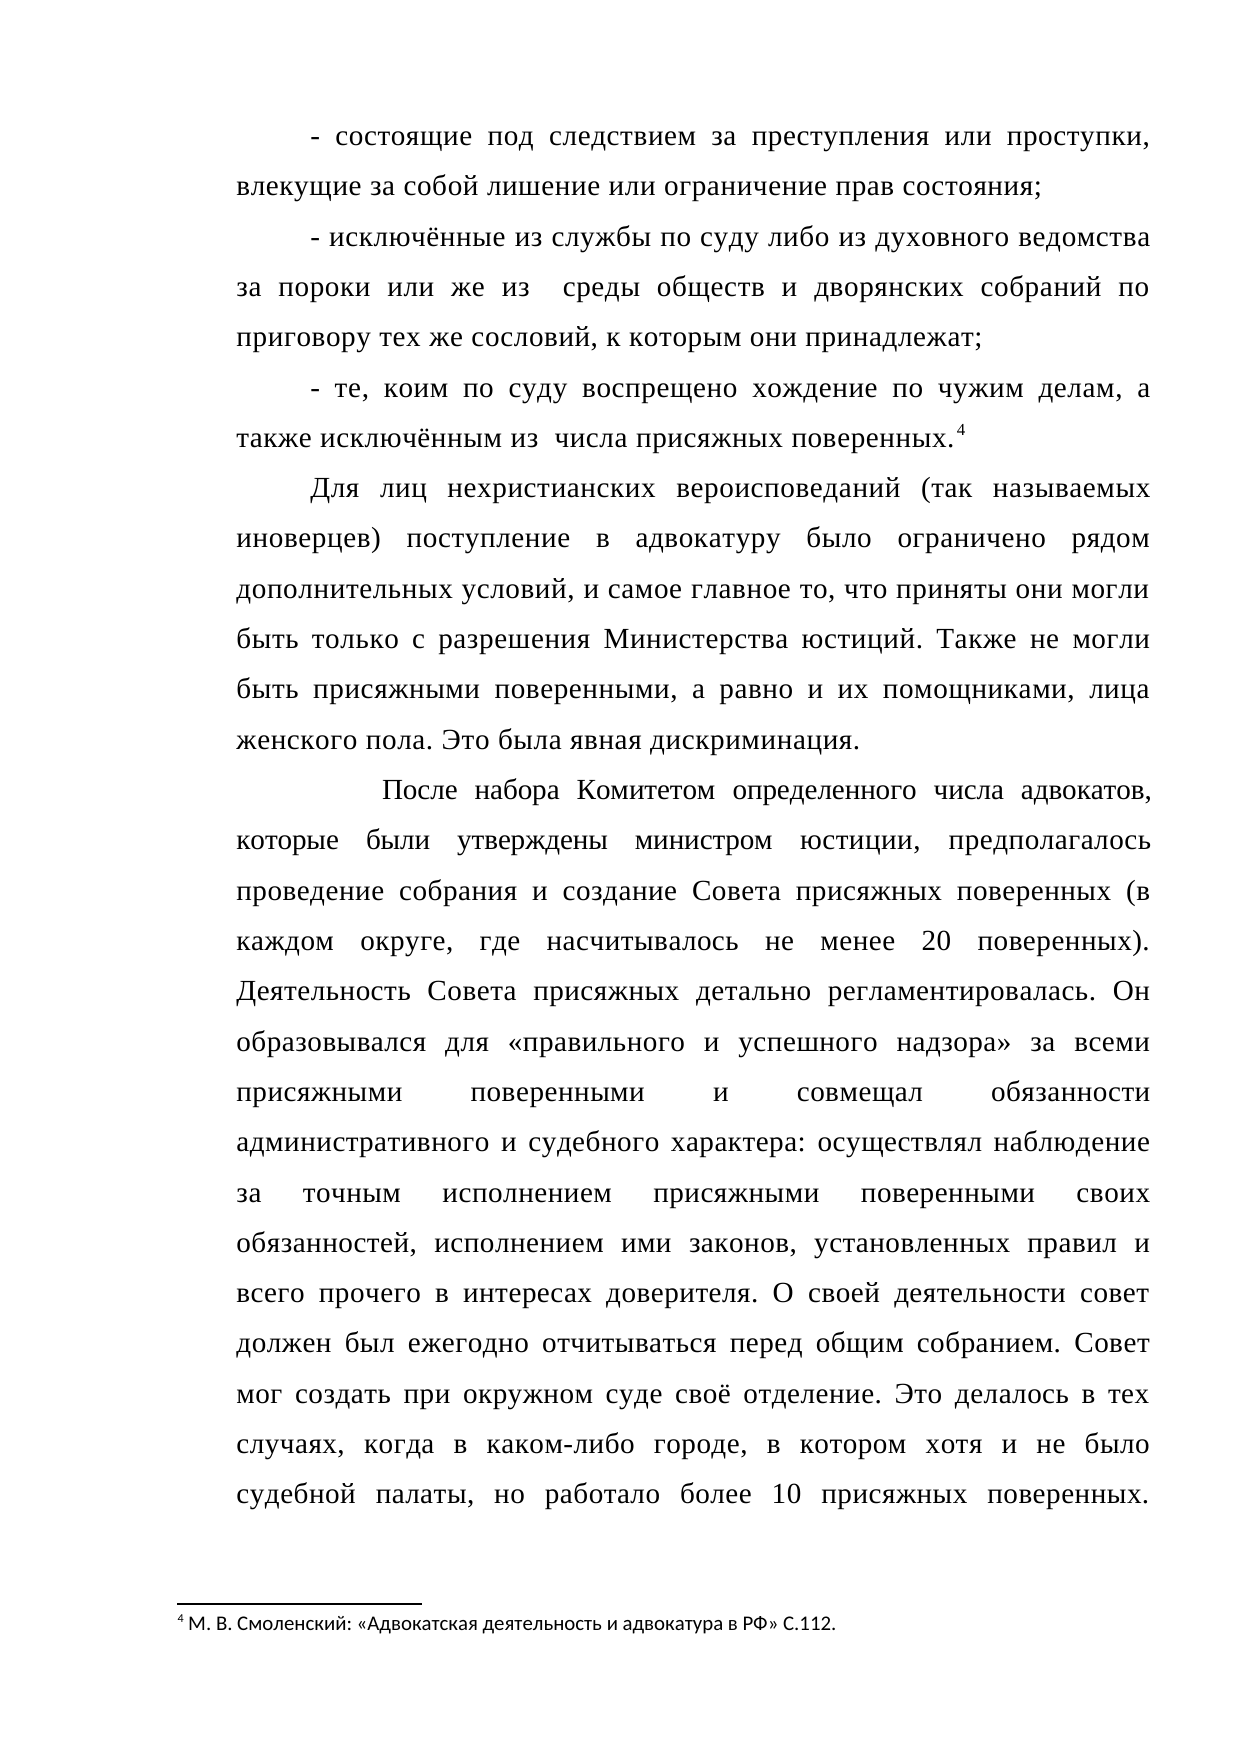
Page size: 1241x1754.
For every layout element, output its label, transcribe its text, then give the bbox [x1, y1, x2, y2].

text - состоящие под следствием за преступления или проступки, влекущие за собой лишение или ограничение прав состояния; [236, 118, 1152, 202]
text Для лиц нехристианских вероисповеданий (так называемых иноверцев) поступление в адвокатуру было ограничено рядом дополнительных условий, и самое главное то, что приняты они могли быть только с разрешения Министерства юстиций. Также не могли быть присяжными поверенными, а равно и их помощниками, лица женского пола. Это была явная дискриминация. [236, 470, 1152, 755]
text - те, коим по суду воспрещено хождение по чужим делам, а также исключённым из числа присяжных поверенных. [236, 370, 1152, 453]
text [236, 772, 1152, 1510]
text - исключённые из службы по суду либо из духовного ведомства за пороки или же из среды обществ и дворянских собраний по приговору тех же сословий, к которым они принадлежат; [236, 219, 1152, 353]
